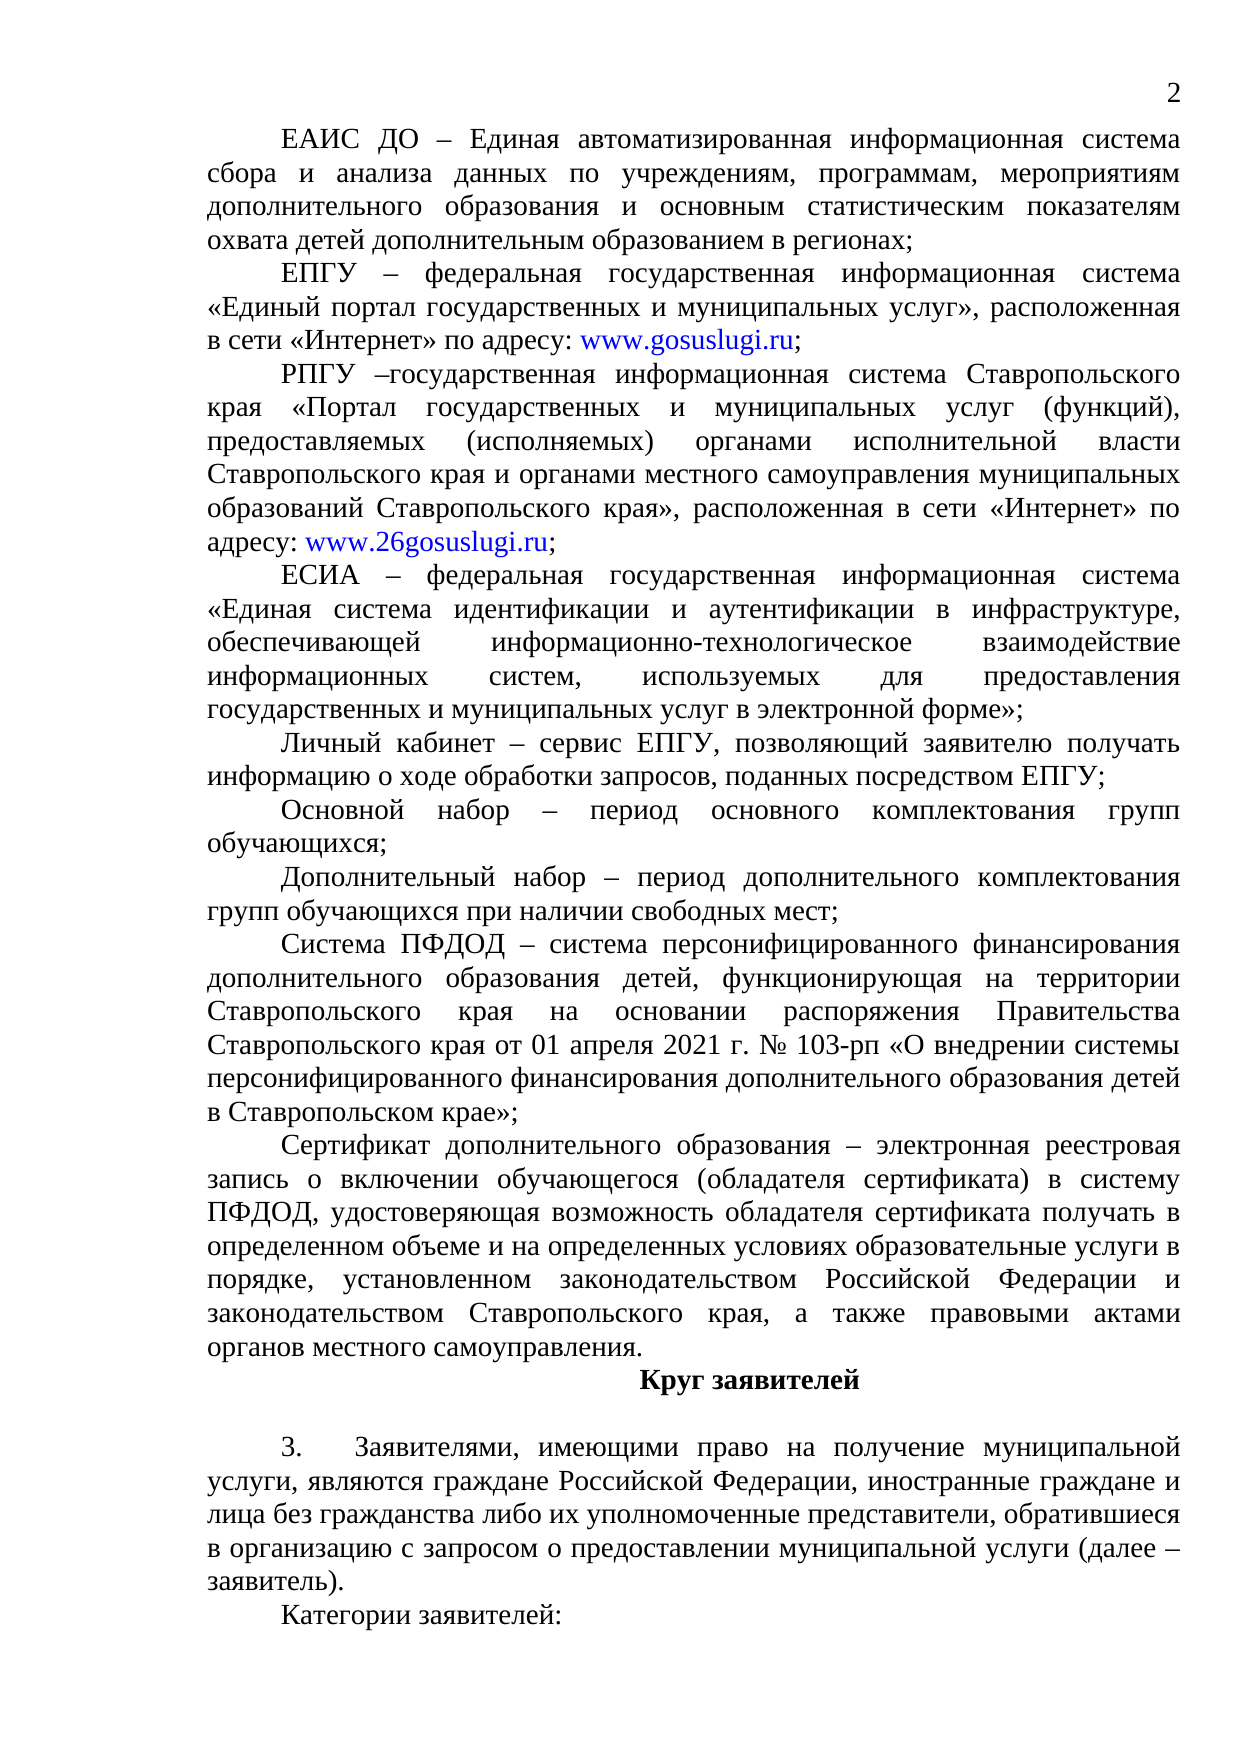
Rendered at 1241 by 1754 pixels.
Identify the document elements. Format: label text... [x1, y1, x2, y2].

list Дополнительный набор – период дополнительного комплектования групп обучающихся при наличии свободных мест; [207, 859, 1181, 926]
list Основной набор – период основного комплектования групп обучающихся; [207, 792, 1181, 859]
text Личный кабинет – сервис ЕПГУ, позволяющий заявителю получать информацию о ходе обработки запросов, поданных посредством ЕПГУ; [207, 725, 1181, 792]
text ЕСИА – федеральная государственная информационная система «Единая система идентификации и аутентификации в инфраструктуре, обеспечивающей информационно-технологическое взаимодействие информационных систем, используемых для предоставления государственных и муниципальных услуг в электронной форме»; [207, 557, 1181, 725]
text Категории заявителей: [207, 1597, 1181, 1631]
list Заявителями, имеющими право на получение муниципальной услуги, являются граждане Российской Федерации, иностранные граждане и лица без гражданства либо их уполномоченные представители, обратившиеся в организацию с запросом о предоставлении муниципальной услуги (далее – заявитель). [207, 1429, 1181, 1597]
list Сертификат дополнительного образования – электронная реестровая запись о включении обучающегося (обладателя сертификата) в систему ПФДОД, удостоверяющая возможность обладателя сертификата получать в определенном объеме и на определенных условиях образовательные услуги в порядке, установленном законодательством Российской Федерации и законодательством Ставропольского края, а также правовыми актами органов местного самоуправления. [207, 1127, 1181, 1362]
list Круг заявителей [318, 1362, 1181, 1396]
list Система ПФДОД – система персонифицированного финансирования дополнительного образования детей, функционирующая на территории Ставропольского края на основании распоряжения Правительства Ставропольского края от 01 апреля 2021 г. № 103-рп «О внедрении системы персонифицированного финансирования дополнительного образования детей в Ставропольском крае»; [207, 926, 1181, 1127]
text ЕПГУ – федеральная государственная информационная система «Единый портал государственных и муниципальных услуг», расположенная в сети «Интернет» по адресу: www.gosuslugi.ru; [207, 255, 1181, 356]
text ЕАИС ДО – Единая автоматизированная информационная система сбора и анализа данных по учреждениям, программам, мероприятиям дополнительного образования и основным статистическим показателям охвата детей дополнительным образованием в регионах; [207, 121, 1181, 255]
text РПГУ –государственная информационная система Ставропольского края «Портал государственных и муниципальных услуг (функций), предоставляемых (исполняемых) органами исполнительной власти Ставропольского края и органами местного самоуправления муниципальных образований Ставропольского края», расположенная в сети «Интернет» по адресу: www.26gosuslugi.ru; [207, 356, 1181, 557]
